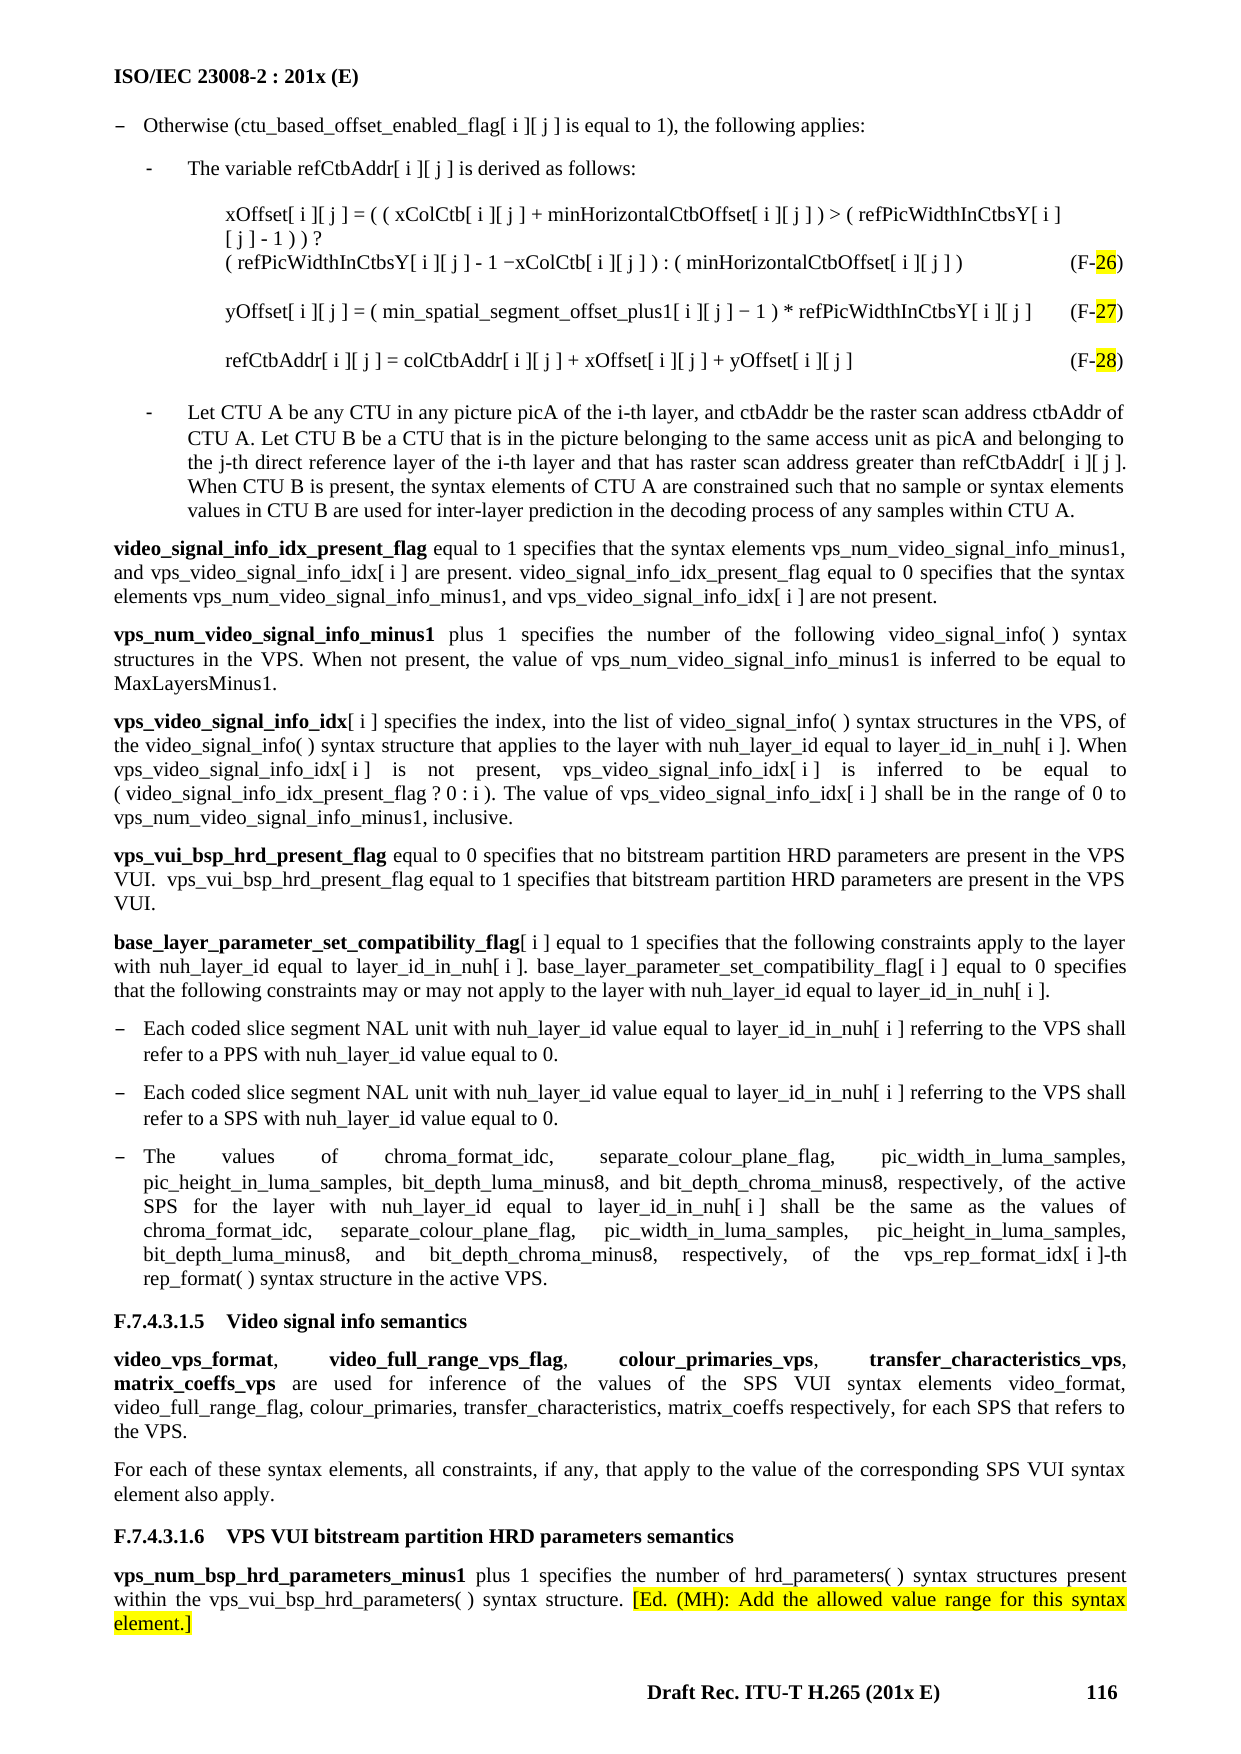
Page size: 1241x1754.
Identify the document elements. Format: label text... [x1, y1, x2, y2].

list The values of chroma_format_idc, separate_colour_plane_flag, pic_width_in_luma_samples, pic_height_in_luma_samples, bit_depth_luma_minus8, and bit_depth_chroma_minus8, respectively, of the active SPS for the layer with nuh_layer_id equal to layer_id_in_nuh[ i ] shall be the same as the values of chroma_format_idc, separate_colour_plane_flag, pic_width_in_luma_samples, pic_height_in_luma_samples, bit_depth_luma_minus8, and bit_depth_chroma_minus8, respectively, of the vps_rep_format_idx[ i ]-th rep_format( ) syntax structure in the active VPS. [113, 1144, 1127, 1290]
text vps_num_bsp_hrd_parameters_minus1 plus 1 specifies the number of hrd_parameters( ) syntax structures present within the vps_vui_bsp_hrd_parameters( ) syntax structure. [Ed. (MH): Add the allowed value range for this syntax element.] [113, 1563, 1127, 1635]
text base_layer_parameter_set_compatibility_flag[ i ] equal to 1 specifies that the following constraints apply to the layer with nuh_layer_id equal to layer_id_in_nuh[ i ]. base_layer_parameter_set_compatibility_flag[ i ] equal to 0 specifies that the following constraints may or may not apply to the layer with nuh_layer_id equal to layer_id_in_nuh[ i ]. [113, 929, 1127, 1002]
list Let CTU A be any CTU in any picture picA of the i-th layer, and ctbAddr be the raster scan address ctbAddr of CTU A. Let CTU B be a CTU that is in the picture belonging to the same access unit as picA and belonging to the j-th direct reference layer of the i-th layer and that has raster scan address greater than refCtbAddr[ i ][ j ]. When CTU B is present, the syntax elements of CTU A are constrained such that no sample or syntax elements values in CTU B are used for inter-layer prediction in the decoding process of any samples within CTU A. [146, 397, 1127, 522]
list Each coded slice segment NAL unit with nuh_layer_id value equal to layer_id_in_nuh[ i ] referring to the VPS shall refer to a SPS with nuh_layer_id value equal to 0. [113, 1080, 1127, 1130]
text vps_num_video_signal_info_minus1 plus 1 specifies the number of the following video_signal_info( ) syntax structures in the VPS. When not present, the value of vps_num_video_signal_info_minus1 is inferred to be equal to MaxLayersMinus1. [113, 622, 1127, 694]
text For each of these syntax elements, all constraints, if any, that apply to the value of the corresponding SPS VUI syntax element also apply. [113, 1457, 1127, 1506]
list VPS VUI bitstream partition HRD parameters semantics [113, 1524, 1127, 1548]
list Otherwise (ctu_based_offset_enabled_flag[ i ][ j ] is equal to 1), the following applies: [113, 113, 1127, 139]
list The variable refCtbAddr[ i ][ j ] is derived as follows: [146, 153, 1127, 182]
text video_vps_format, video_full_range_vps_flag, colour_primaries_vps, transfer_characteristics_vps, matrix_coeffs_vps are used for inference of the values of the SPS VUI syntax elements video_format, video_full_range_flag, colour_primaries, transfer_characteristics, matrix_coeffs respectively, for each SPS that refers to the VPS. [113, 1347, 1127, 1443]
text yOffset[ i ][ j ] = ( min_spatial_segment_offset_plus1[ i ][ j ] − 1 ) * refPicWidthInCtbsY[ i ][ j ] (F-28) [225, 299, 1096, 323]
list Video signal info semantics [113, 1309, 1127, 1333]
text refCtbAddr[ i ][ j ] = colCtbAddr[ i ][ j ] + xOffset[ i ][ j ] + yOffset[ i ][ j ] (F-29) [225, 348, 1096, 372]
list Each coded slice segment NAL unit with nuh_layer_id value equal to layer_id_in_nuh[ i ] referring to the VPS shall refer to a PPS with nuh_layer_id value equal to 0. [113, 1016, 1127, 1066]
text vps_vui_bsp_hrd_present_flag equal to 0 specifies that no bitstream partition HRD parameters are present in the VPS VUI. vps_vui_bsp_hrd_present_flag equal to 1 specifies that bitstream partition HRD parameters are present in the VPS VUI. [113, 843, 1127, 915]
text video_signal_info_idx_present_flag equal to 1 specifies that the syntax elements vps_num_video_signal_info_minus1, and vps_video_signal_info_idx[ i ] are present. video_signal_info_idx_present_flag equal to 0 specifies that the syntax elements vps_num_video_signal_info_minus1, and vps_video_signal_info_idx[ i ] are not present. [113, 536, 1127, 608]
text xOffset[ i ][ j ] = ( ( xColCtb[ i ][ j ] + minHorizontalCtbOffset[ i ][ j ] ) > ( refPicWidthInCtbsY[ i ][ j ] - 1 ) ) ? ( refPicWidthInCtbsY[ i ][ j ] - 1 −xColCtb[ i ][ j ] ) : ( minHorizontalCtbOffset[ i ][ j ] ) (F-27) [225, 202, 1127, 274]
text vps_video_signal_info_idx[ i ] specifies the index, into the list of video_signal_info( ) syntax structures in the VPS, of the video_signal_info( ) syntax structure that applies to the layer with nuh_layer_id equal to layer_id_in_nuh[ i ]. When vps_video_signal_info_idx[ i ] is not present, vps_video_signal_info_idx[ i ] is inferred to be equal to ( video_signal_info_idx_present_flag ? 0 : i ). The value of vps_video_signal_info_idx[ i ] shall be in the range of 0 to vps_num_video_signal_info_minus1, inclusive. [113, 709, 1127, 829]
